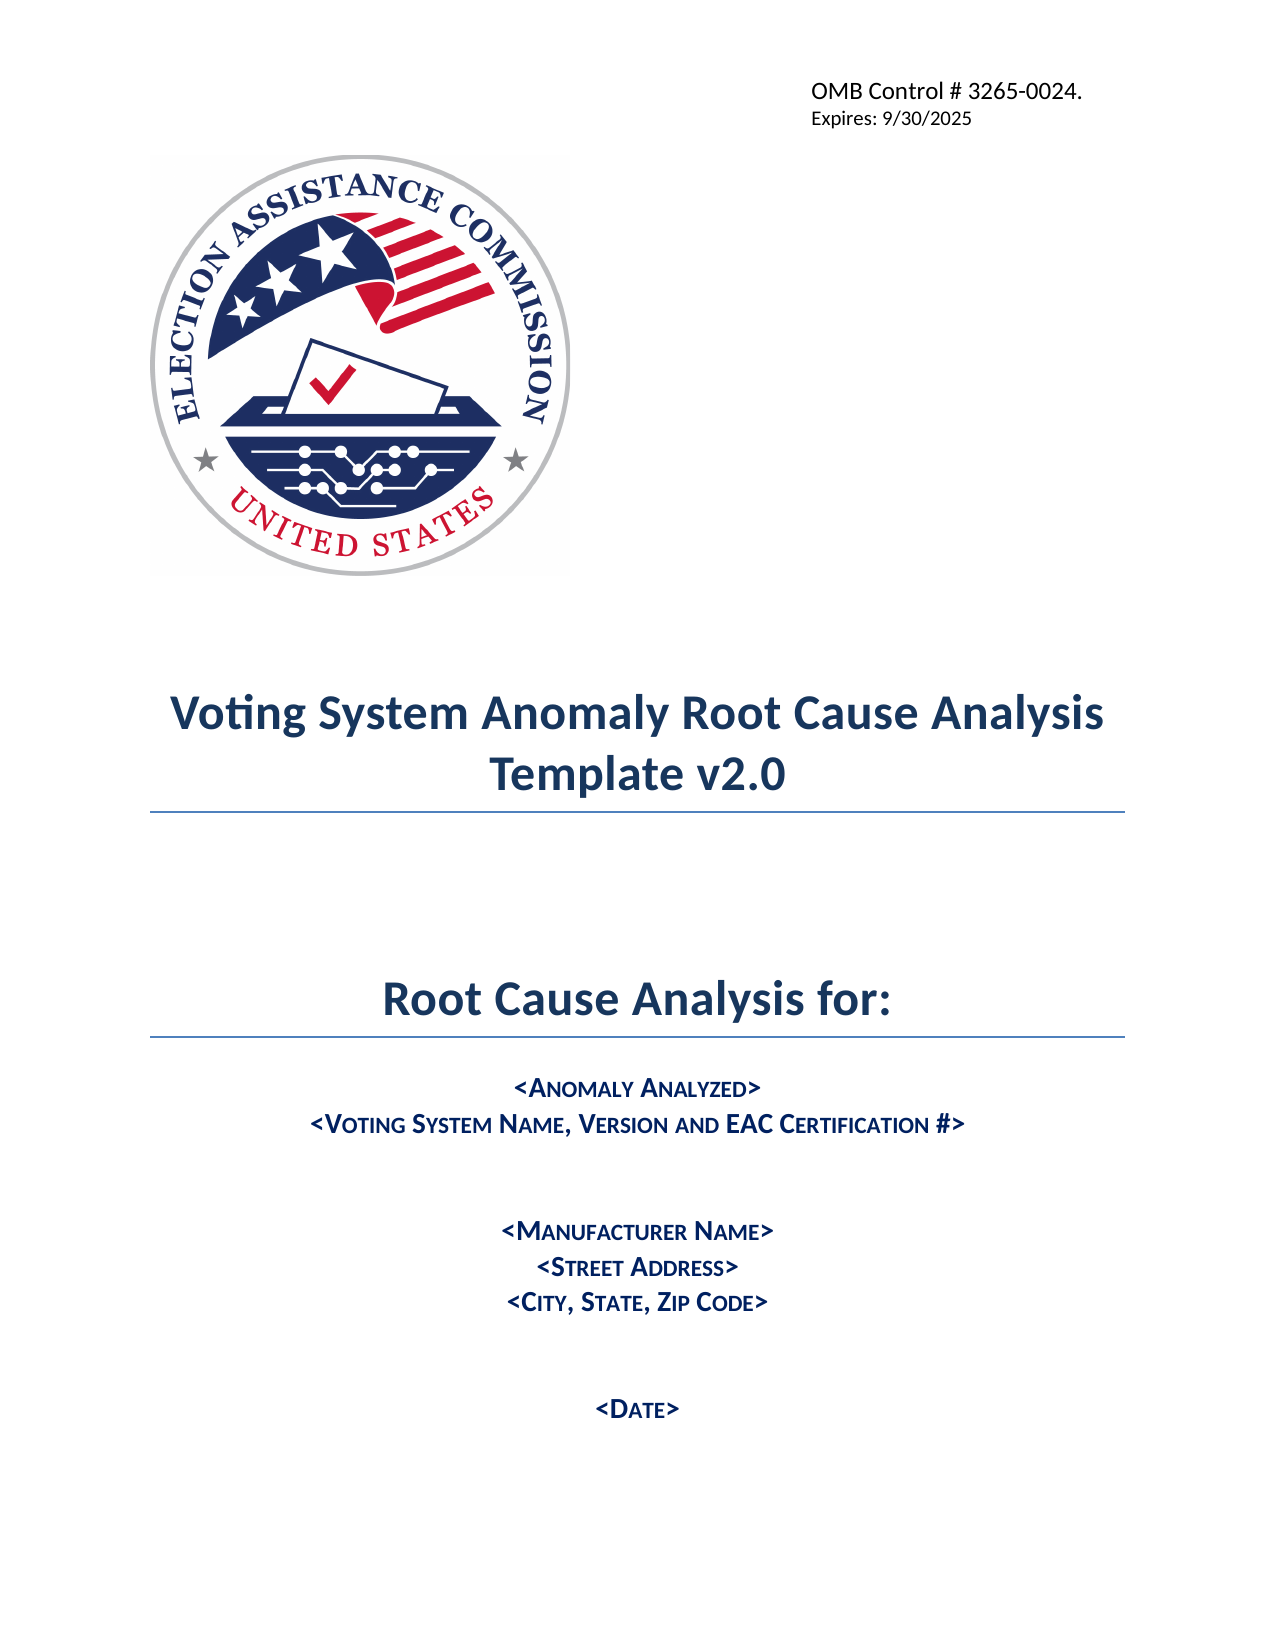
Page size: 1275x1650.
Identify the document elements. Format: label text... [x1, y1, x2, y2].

text <Anomaly Analyzed> [150, 1069, 1125, 1105]
text <Voting System Name, Version and EAC Certification #> [150, 1105, 1125, 1141]
text <Manufacturer Name> [150, 1212, 1125, 1248]
text <Date> [150, 1390, 1125, 1426]
title Voting System Anomaly Root Cause Analysis Template v2.0 [150, 681, 1125, 811]
picture [150, 155, 571, 576]
text <City, State, Zip Code> [150, 1283, 1125, 1319]
text <Street Address> [150, 1248, 1125, 1283]
title Root Cause Analysis for: [150, 967, 1125, 1036]
